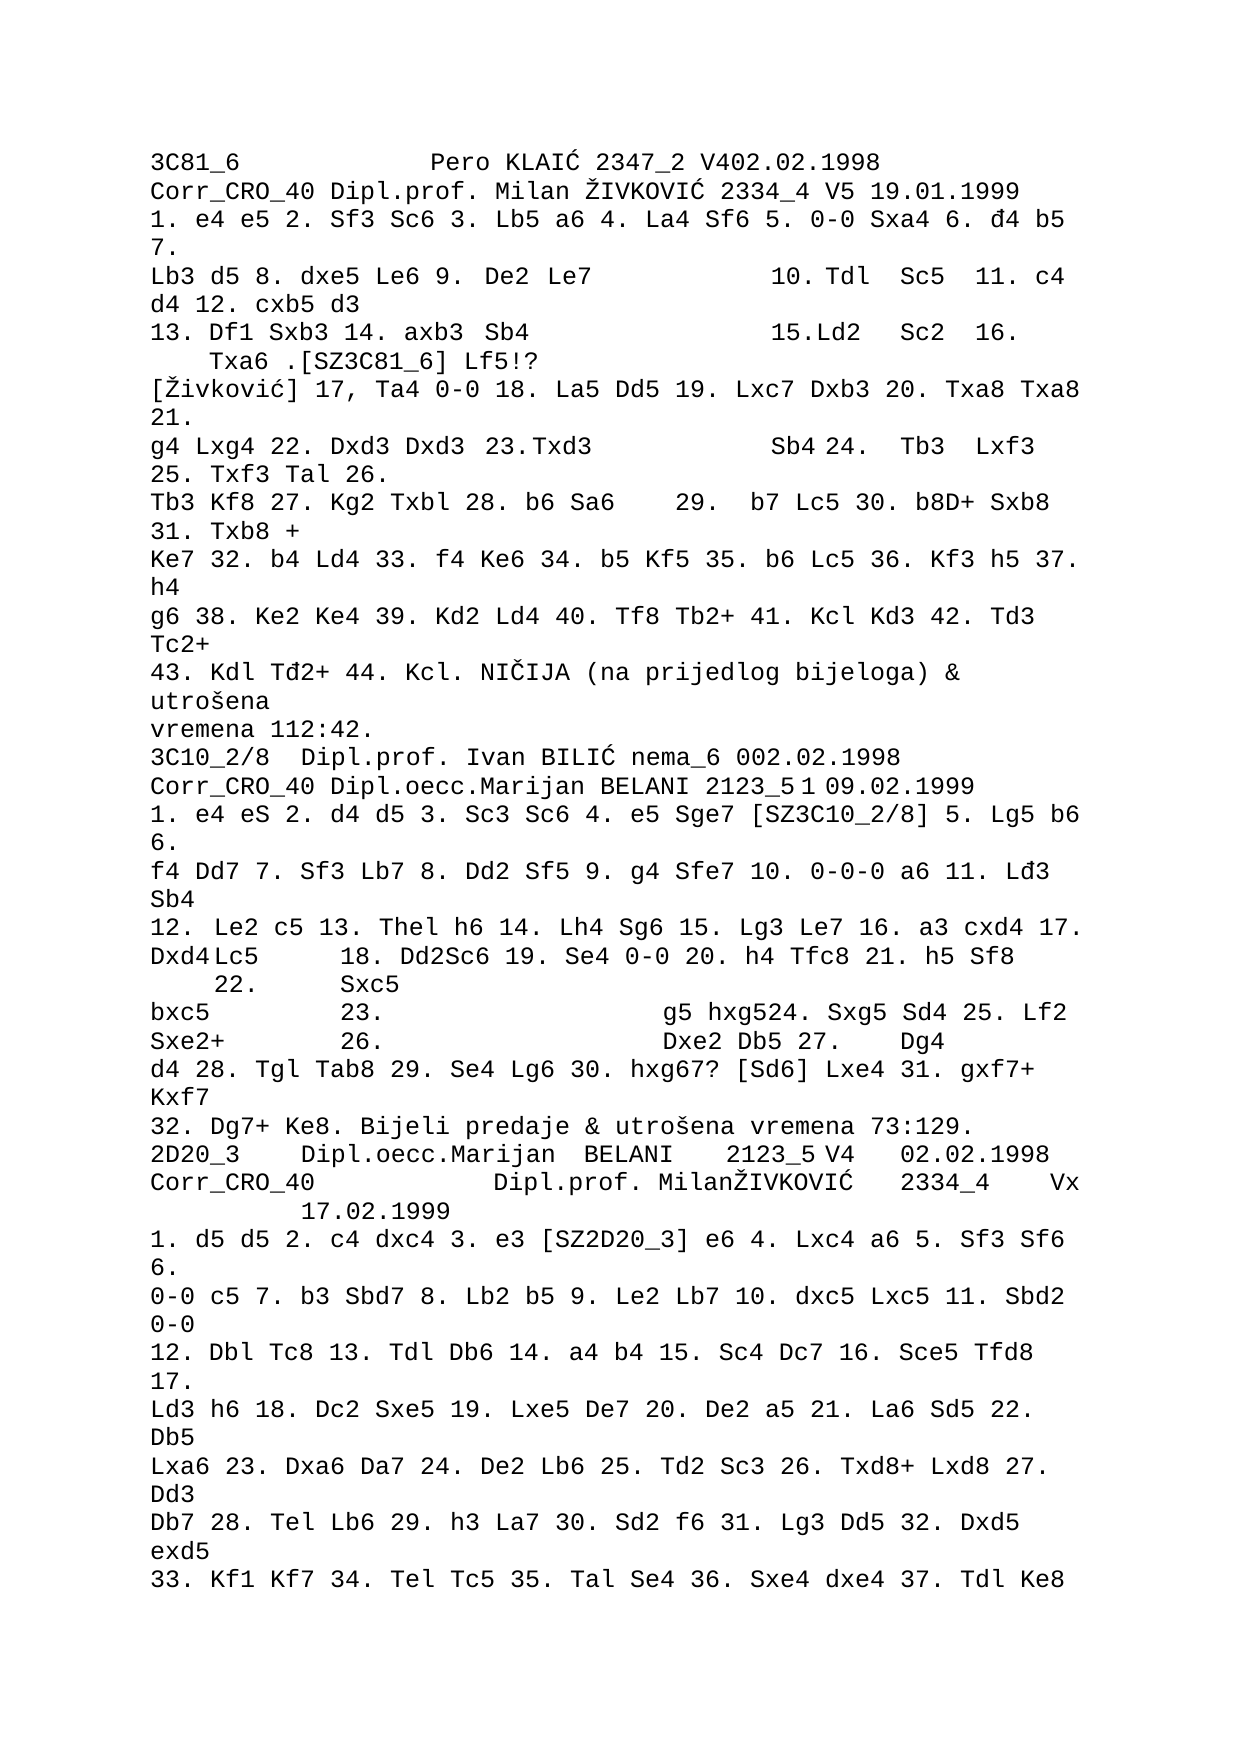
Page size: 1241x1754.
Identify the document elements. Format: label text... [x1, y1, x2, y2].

text bxc5 23. g5 hxg5 24. Sxg5 Sd4 25. Lf2 Sxe2+ 26. Dxe2 Db5 27. Dg4 [150, 1000, 1090, 1057]
text 43. Kdl Tđ2+ 44. Kcl. NIČIJA (na prijedlog bijeloga) & utrošena vremena 112:42. [150, 660, 1090, 745]
text 12. Dbl Tc8 13. Tdl Db6 14. a4 b4 15. Sc4 Dc7 16. Sce5 Tfd8 17. Ld3 h6 18. Dc2 Sxe5 19. Lxe5 De7 20. De2 a5 21. La6 Sd5 22. Db5 Lxa6 23. Dxa6 Da7 24. De2 Lb6 25. Td2 Sc3 26. Txd8+ Lxd8 27. Dd3 Db7 28. Tel Lb6 29. h3 La7 30. Sd2 f6 31. Lg3 Dd5 32. Dxd5 exd5 [150, 1340, 1090, 1567]
text 32. Dg7+ Ke8. Bijeli predaje & utrošena vremena 73:129. [150, 1113, 1090, 1142]
text Corr_CRO_40 Dipl.oecc.Marijan BELANI 2123_5 1 09.02.1999 [150, 773, 1090, 802]
text 1. d5 d5 2. c4 dxc4 3. e3 [SZ2D20_3] e6 4. Lxc4 a6 5. Sf3 Sf6 6. 0-0 c5 7. b3 Sbd7 8. Lb2 b5 9. Le2 Lb7 10. dxc5 Lxc5 11. Sbd2 0-0 [150, 1227, 1090, 1340]
text Tb3 Kf8 27. Kg2 Txbl 28. b6 Sa6 29. b7 Lc5 30. b8D+ Sxb8 31. Txb8 + [150, 490, 1090, 547]
text 13. Df1 Sxb3 14. axb3 Sb4 15. Ld2 Sc2 16. Txa6 .[SZ3C81_6] Lf5!? [150, 320, 1090, 377]
text Corr_CRO_40 Dipl.prof. Milan ŽIVKOVIĆ 2334_4 V5 19.01.1999 1. e4 e5 2. Sf3 Sc6 3. Lb5 a6 4. La4 Sf6 5. 0-0 Sxa4 6. đ4 b5 7. Lb3 d5 8. dxe5 Le6 9. De2 Le7 10. Tdl Sc5 11. c4 d4 12. cxb5 d3 [150, 178, 1090, 320]
text 3C10_2/8 Dipl.prof. Ivan BILIĆ nema_6 0 02.02.1998 [150, 745, 1090, 773]
text Ke7 32. b4 Ld4 33. f4 Ke6 34. b5 Kf5 35. b6 Lc5 36. Kf3 h5 37. h4 g6 38. Ke2 Ke4 39. Kd2 Ld4 40. Tf8 Tb2+ 41. Kcl Kd3 42. Td3 Tc2+ [150, 547, 1090, 660]
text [150, 1567, 1090, 1595]
text 3C81_6 Pero KLAIĆ 2347_2 V4 02.02.1998 [150, 150, 1090, 178]
text d4 28. Tgl Tab8 29. Se4 Lg6 30. hxg67? [Sd6] Lxe4 31. gxf7+ Kxf7 [150, 1057, 1090, 1113]
text [Živković] 17, Ta4 0-0 18. La5 Dd5 19. Lxc7 Dxb3 20. Txa8 Txa8 21. g4 Lxg4 22. Dxd3 Dxd3 23. Txd3 Sb4 24. Tb3 Lxf3 25. Txf3 Tal 26. [150, 377, 1090, 490]
text 2D20_3 Dipl.oecc.Marijan BELANI 2123_5 V4 02.02.1998 [150, 1142, 1090, 1170]
text 1. e4 eS 2. d4 d5 3. Sc3 Sc6 4. e5 Sge7 [SZ3C10_2/8] 5. Lg5 b6 6. f4 Dd7 7. Sf3 Lb7 8. Dd2 Sf5 9. g4 Sfe7 10. 0-0-0 a6 11. Lđ3 Sb4 [150, 802, 1090, 915]
text Corr_CRO_40 Dipl.prof. Milan ŽIVKOVIĆ 2334_4 Vx 17.02.1999 [150, 1170, 1090, 1227]
text 12. Le2 c5 13. Thel h6 14. Lh4 Sg6 15. Lg3 Le7 16. a3 cxd4 17. Dxd4 Lc5 18. Dd2 Sc6 19. Se4 0-0 20. h4 Tfc8 21. h5 Sf8 22. Sxc5 [150, 915, 1090, 1000]
